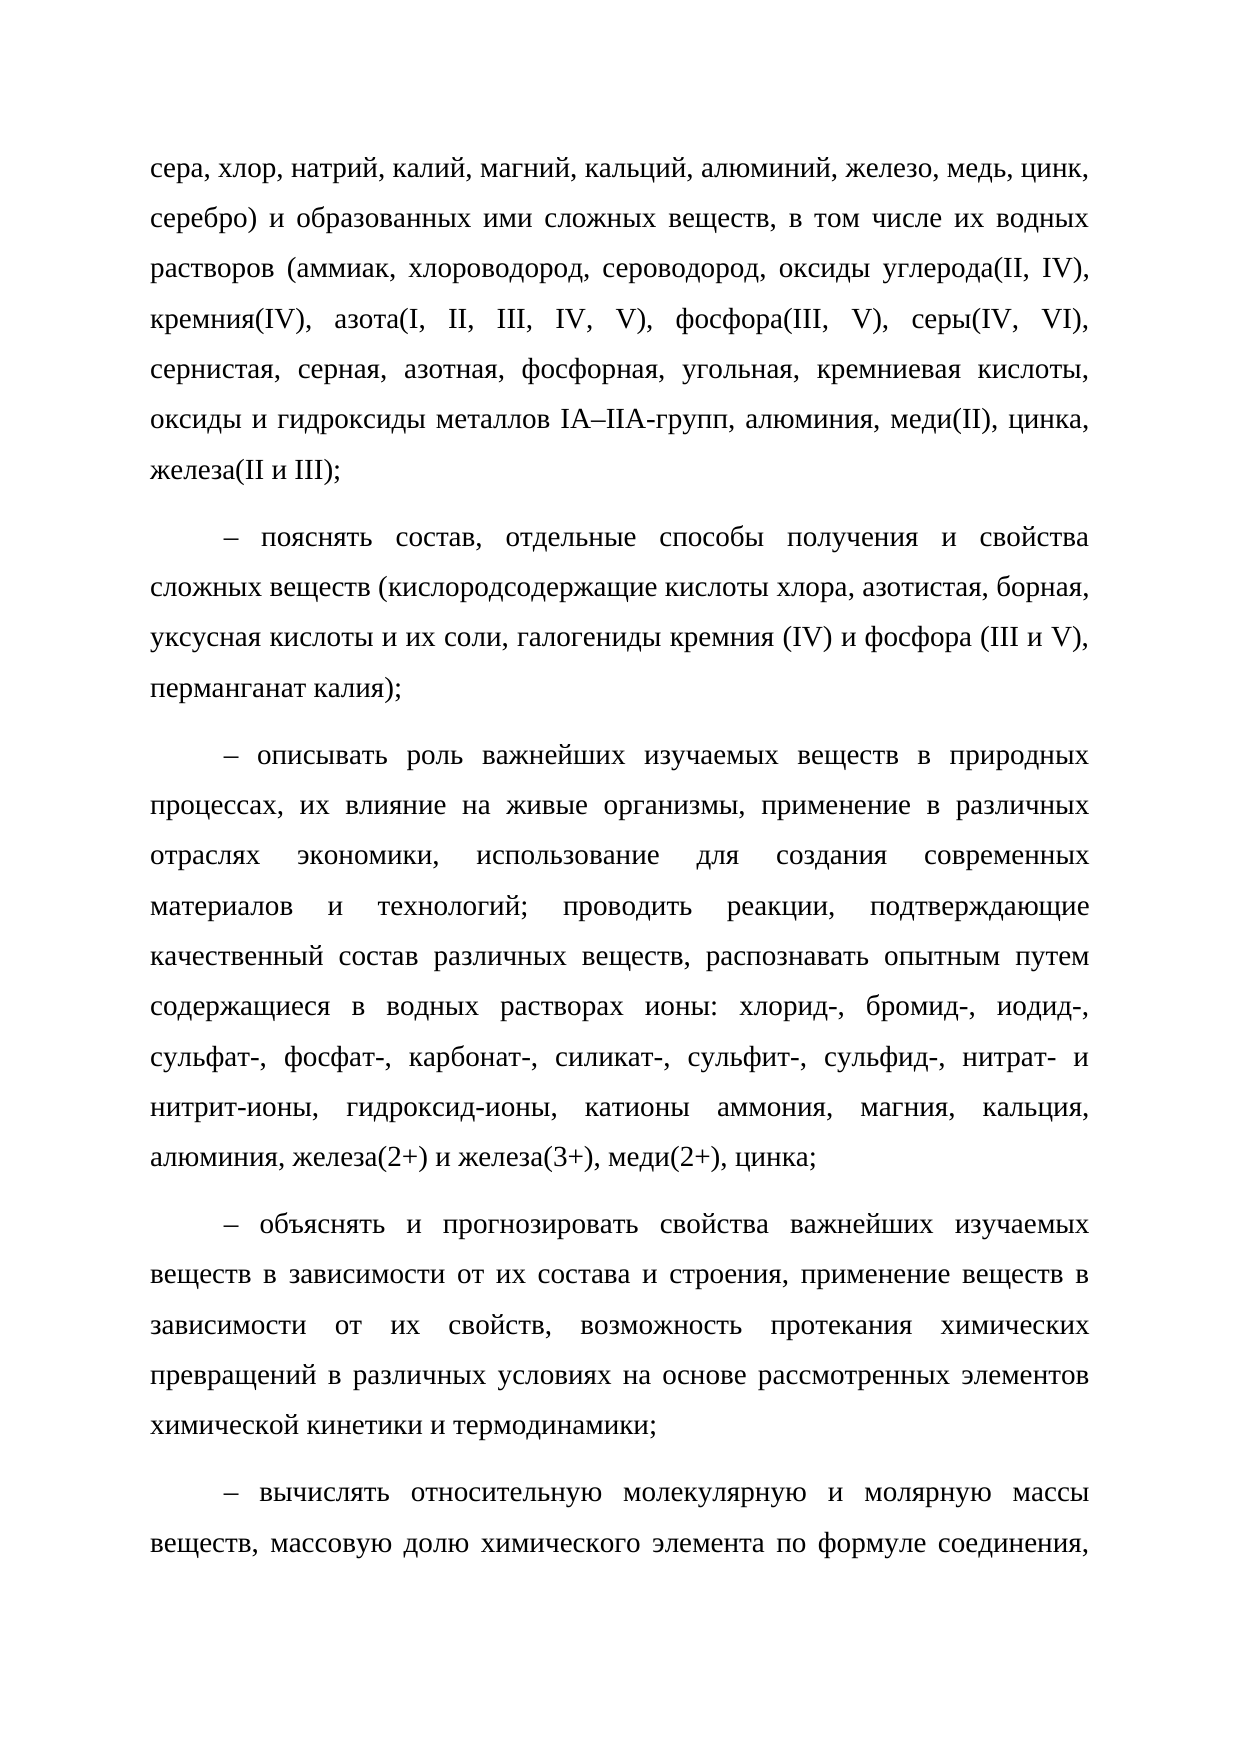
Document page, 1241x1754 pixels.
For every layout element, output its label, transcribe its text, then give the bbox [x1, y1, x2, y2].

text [150, 1474, 1090, 1558]
text – описывать роль важнейших изучаемых веществ в природных процессах, их влияние на живые организмы, применение в различных отраслях экономики, использование для создания современных материалов и технологий; проводить реакции, подтверждающие качественный состав различных веществ, распознавать опытным путем содержащиеся в водных растворах ионы: хлорид-, бромид-, иодид-, сульфат-, фосфат-, карбонат-, силикат-, сульфит-, сульфид-, нитрат- и нитрит-ионы, гидроксид-ионы, катионы аммония, магния, кальция, алюминия, железа(2+) и железа(3+), меди(2+), цинка; [150, 737, 1090, 1173]
text – объяснять и прогнозировать свойства важнейших изучаемых веществ в зависимости от их состава и строения, применение веществ в зависимости от их свойств, возможность протекания химических превращений в различных условиях на основе рассмотренных элементов химической кинетики и термодинамики; [150, 1206, 1090, 1441]
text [150, 150, 1090, 485]
text – пояснять состав, отдельные способы получения и свойства сложных веществ (кислородсодержащие кислоты хлора, азотистая, борная, уксусная кислоты и их соли, галогениды кремния (IV) и фосфора (III и V), перманганат калия); [150, 519, 1090, 703]
